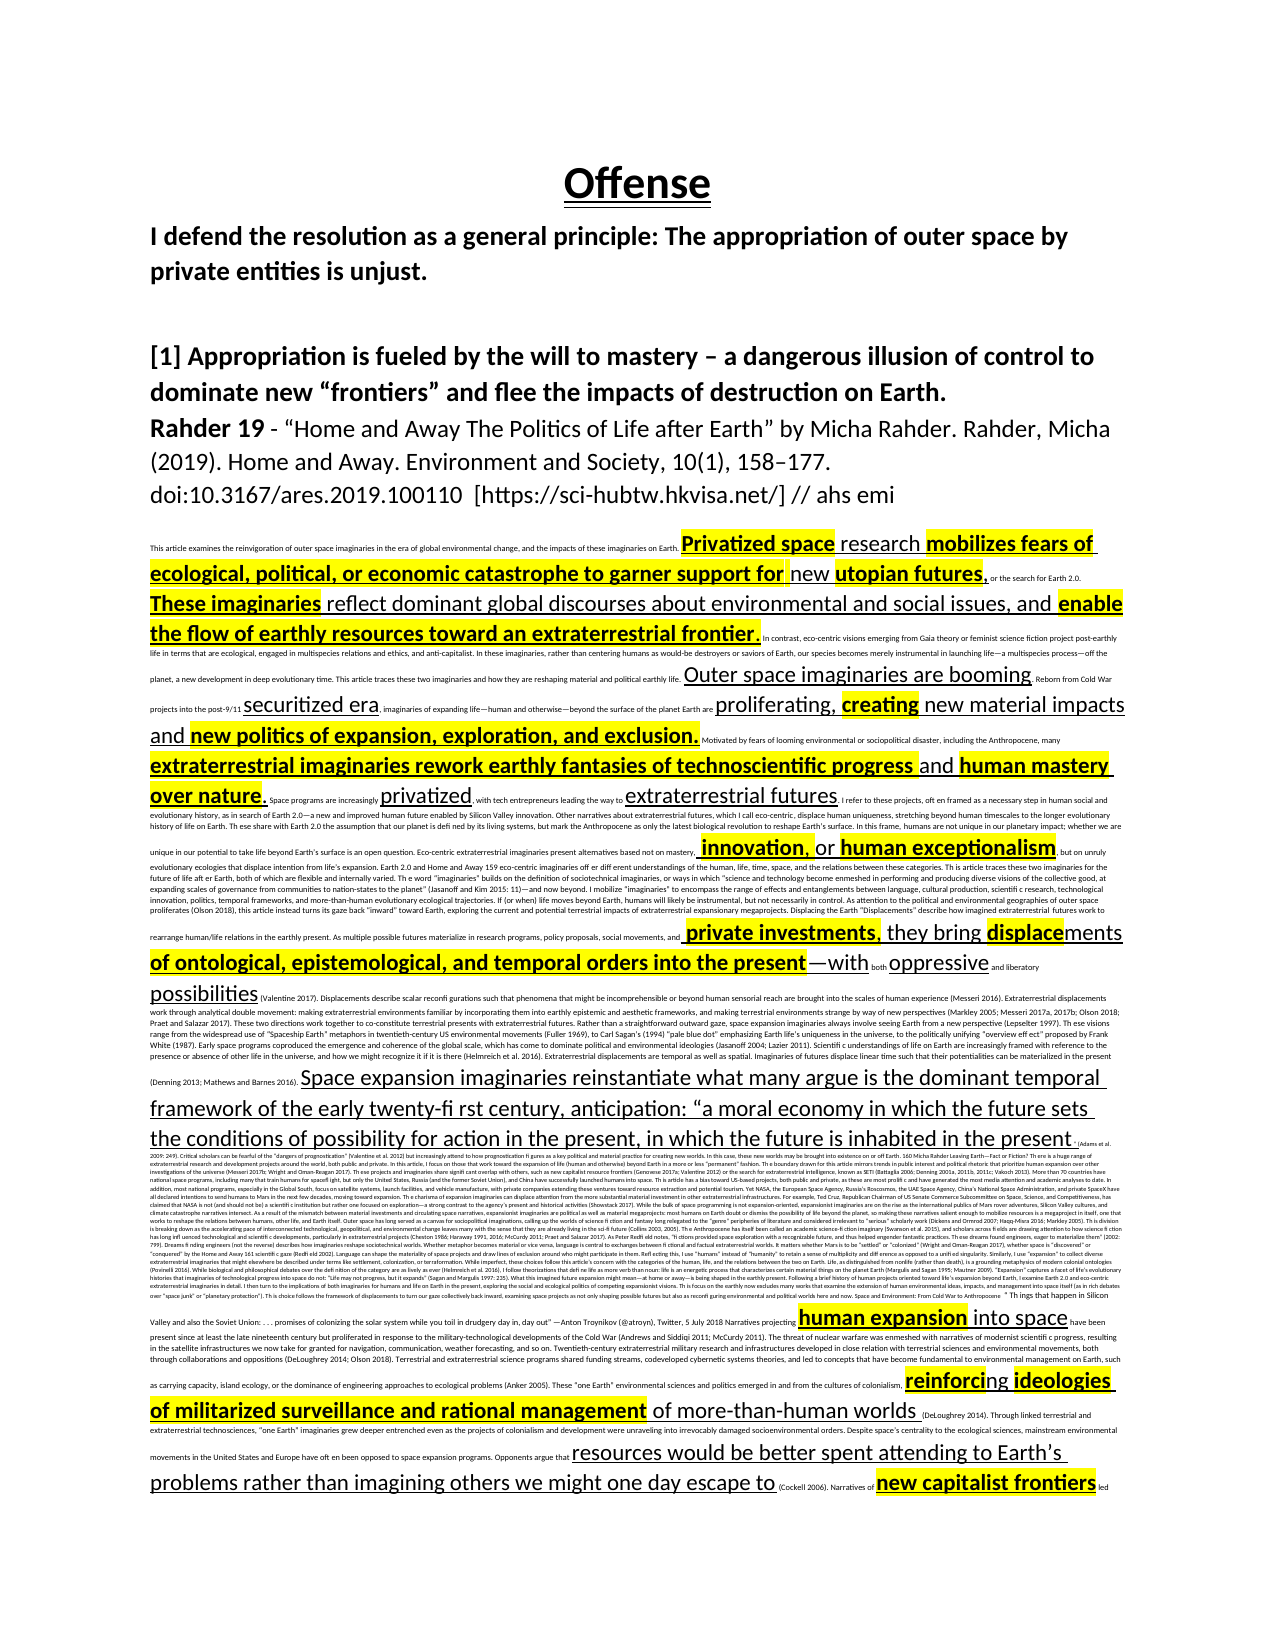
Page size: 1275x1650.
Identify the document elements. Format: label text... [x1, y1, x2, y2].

subtitle [1] Appropriation is fueled by the will to mastery – a dangerous illusion of control to dominate new “frontiers” and flee the impacts of destruction on Earth. [150, 339, 1125, 408]
subtitle I defend the resolution as a general principle: The appropriation of outer space by private entities is unjust. [150, 219, 1125, 287]
text Rahder 19 - “Home and Away The Politics of Life after Earth” by Micha Rahder. Rahder, Micha (2019). Home and Away. Environment and Society, 10(1), 158–177. doi:10.3167/ares.2019.100110 [https://sci-hubtw.hkvisa.net/] // ahs emi [150, 411, 1125, 509]
subtitle Offense [150, 154, 1125, 210]
